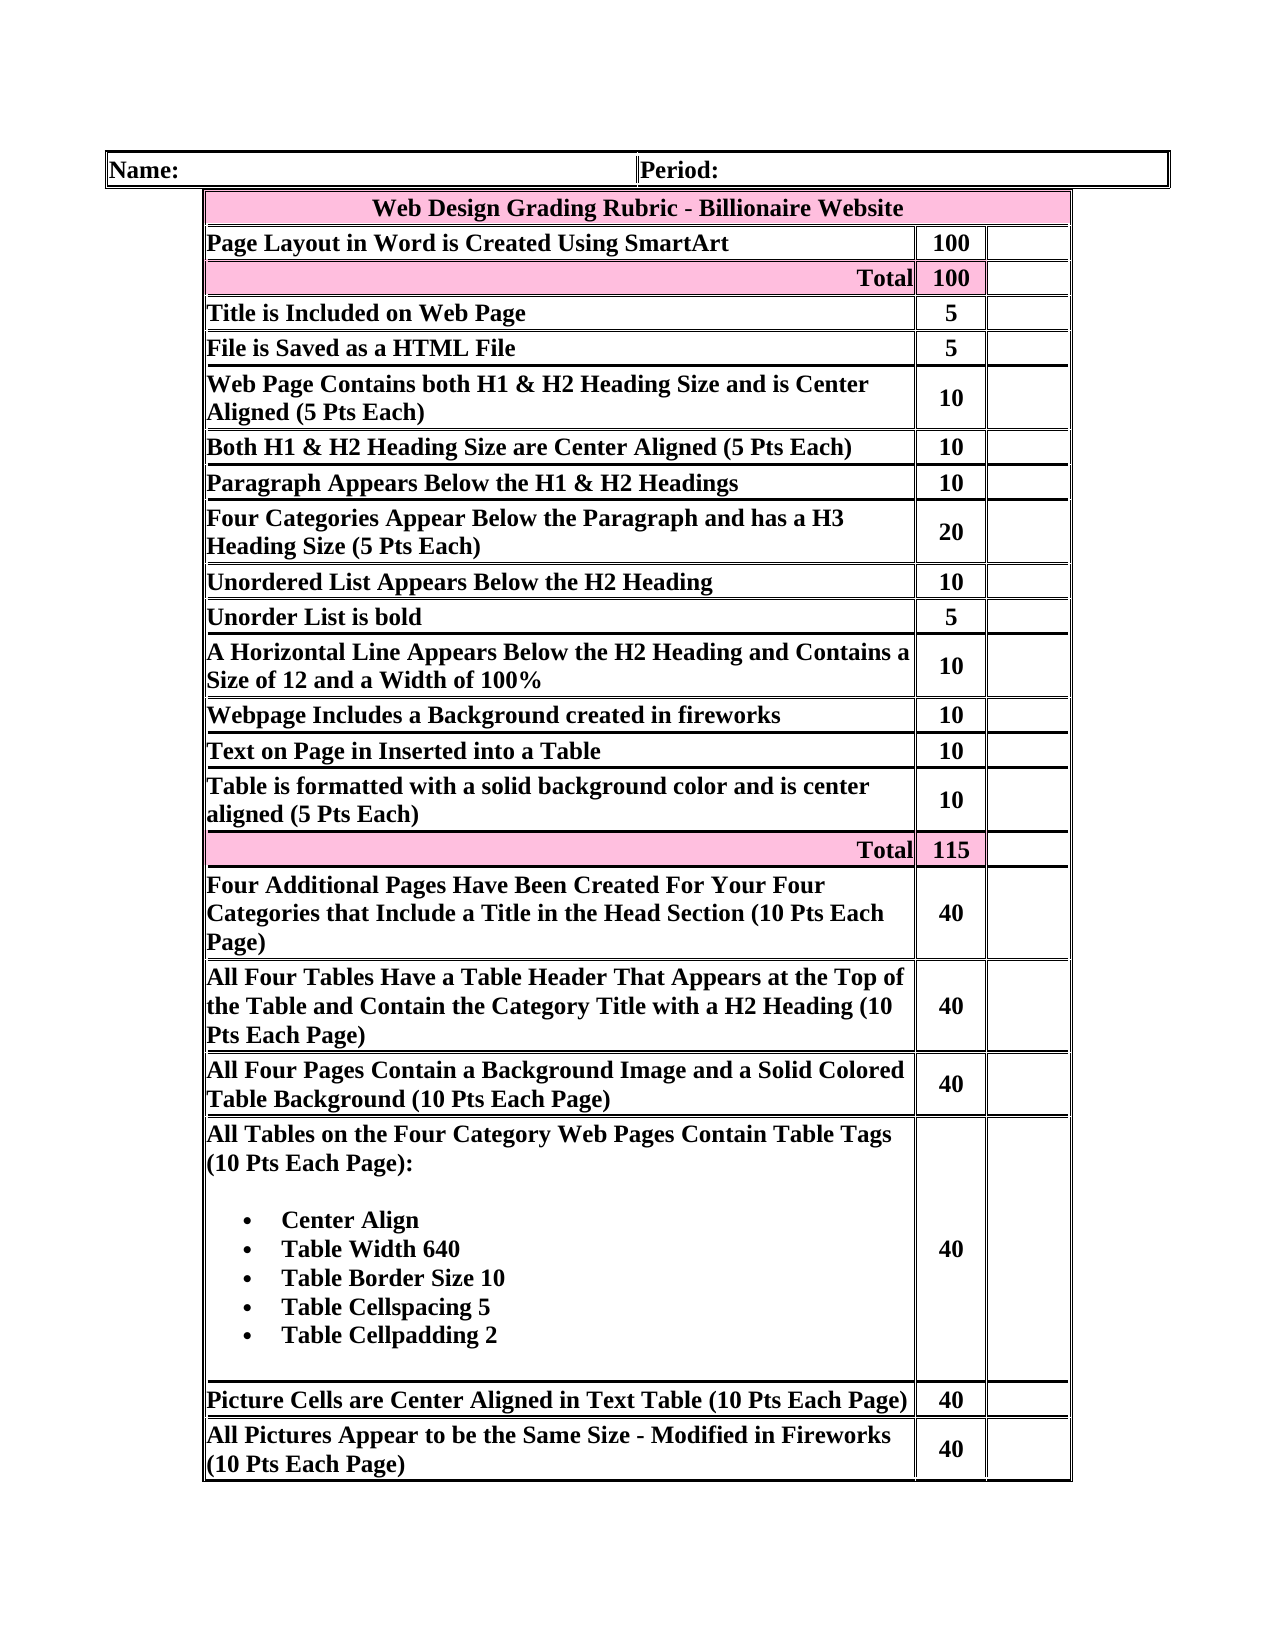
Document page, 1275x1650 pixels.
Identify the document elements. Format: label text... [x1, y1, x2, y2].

table_cell All Four Pages Contain a Background Image and a Solid Colored Table Background (10 Pts Each Page) [206, 1050, 914, 1114]
table_cell 10 [917, 431, 985, 463]
table_cell 100 [917, 227, 985, 258]
table_cell 40 [917, 868, 985, 958]
table_cell 20 [917, 501, 985, 562]
table_cell All Tables on the Four Category Web Pages Contain Table Tags (10 Pts Each Page): Center Align Table Width 640 Table Border Size 10 Table Cellspacing 5 Table Cellpadding 2 [206, 1114, 914, 1380]
table_cell [988, 224, 1070, 258]
table_cell [988, 632, 1070, 696]
table_cell [988, 463, 1071, 498]
table_cell [988, 1380, 1070, 1415]
table_cell [987, 329, 1071, 364]
table_cell [987, 597, 1071, 632]
table_cell Unorder List is bold [204, 597, 916, 632]
table_cell 40 [917, 1118, 985, 1380]
table_cell A Horizontal Line Appears Below the H2 Heading and Contains a Size of 12 and a Width of 100% [206, 632, 914, 696]
table_cell 5 [917, 332, 985, 364]
table_cell File is Saved as a HTML File [204, 329, 916, 364]
table_cell [988, 498, 1071, 562]
table_cell Web Page Contains both H1 & H2 Heading Size and is Center Aligned (5 Pts Each) [206, 364, 914, 428]
table_cell Both H1 & H2 Heading Size are Center Aligned (5 Pts Each) [204, 428, 916, 463]
table_cell 5 [917, 297, 985, 329]
table_cell Text on Page in Inserted into a Table [206, 731, 914, 766]
table_cell [987, 1415, 1070, 1479]
table_cell Four Categories Appear Below the Paragraph and has a H3 Heading Size (5 Pts Each) [204, 498, 914, 562]
table_header Name: [108, 153, 637, 185]
table_cell 10 [917, 769, 985, 830]
table_cell Four Additional Pages Have Been Created For Your Four Categories that Include a Title in the Head Section (10 Pts Each Page) [206, 865, 914, 958]
table_cell [988, 364, 1070, 428]
table_header Period: [638, 153, 1167, 185]
table_cell 40 [916, 1419, 987, 1479]
table_cell Paragraph Appears Below the H1 & H2 Headings [204, 463, 914, 498]
table_cell Picture Cells are Center Aligned in Text Table (10 Pts Each Page) [206, 1380, 914, 1415]
table_header Web Design Grading Rubric - Billionaire Website [206, 192, 1070, 223]
table_cell 40 [917, 1054, 985, 1114]
table_cell Webpage Includes a Background created in fireworks [204, 696, 916, 731]
table_cell 10 [917, 734, 985, 766]
table_cell [987, 294, 1071, 329]
table_cell [988, 731, 1070, 766]
table_cell 5 [917, 600, 985, 632]
table_cell 10 [917, 565, 985, 597]
table_cell [987, 696, 1071, 731]
table_cell 115 [917, 833, 985, 865]
table_cell Total [206, 259, 914, 294]
table_cell [988, 865, 1070, 958]
table_cell [988, 830, 1070, 865]
table_cell All Pictures Appear to be the Same Size - Modified in Fireworks (10 Pts Each Page) [206, 1415, 916, 1479]
table_cell [988, 259, 1070, 294]
table_cell [987, 562, 1071, 597]
table_cell 10 [917, 466, 985, 498]
table_cell [988, 1114, 1070, 1380]
table_cell All Four Tables Have a Table Header That Appears at the Top of the Table and Contain the Category Title with a H2 Heading (10 Pts Each Page) [204, 958, 916, 1050]
table_cell [988, 1050, 1070, 1114]
table_cell Total [206, 830, 914, 865]
table_cell [987, 958, 1071, 1050]
table_cell [987, 428, 1071, 463]
table_cell 10 [917, 699, 985, 731]
table_cell Page Layout in Word is Created Using SmartArt [206, 224, 914, 258]
table_cell 10 [917, 367, 985, 428]
table_cell Table is formatted with a solid background color and is center aligned (5 Pts Each) [206, 766, 914, 830]
table_cell Unordered List Appears Below the H2 Heading [204, 562, 916, 597]
table_cell 10 [917, 635, 985, 696]
table_cell [988, 766, 1070, 830]
table_cell 40 [917, 961, 985, 1050]
table_cell 40 [917, 1383, 985, 1415]
table_cell Title is Included on Web Page [204, 294, 916, 329]
table_cell 100 [917, 262, 985, 294]
